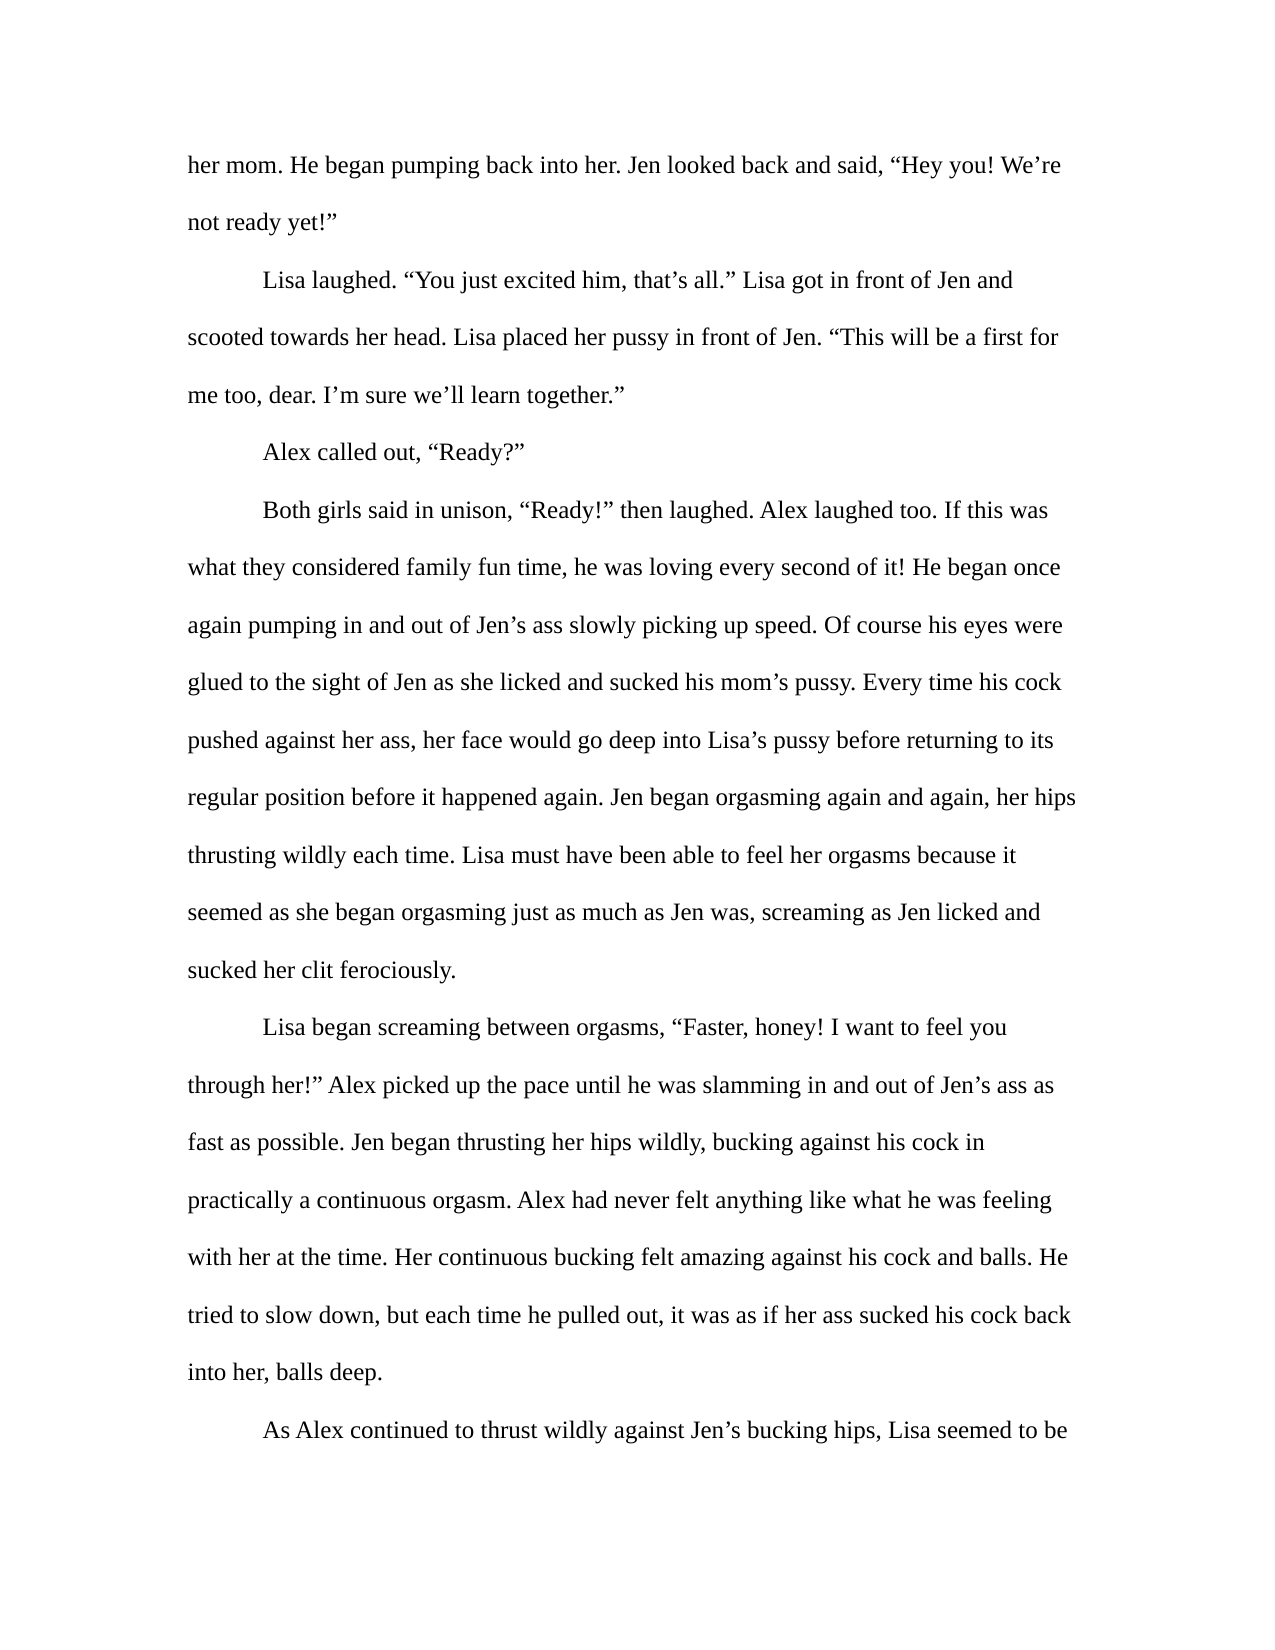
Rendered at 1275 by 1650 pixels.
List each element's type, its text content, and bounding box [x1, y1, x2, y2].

text Lisa began screaming between orgasms, “Faster, honey! I want to feel you through her!” Alex picked up the pace until he was slamming in and out of Jen’s ass as fast as possible. Jen began thrusting her hips wildly, bucking against his cock in practically a continuous orgasm. Alex had never felt anything like what he was feeling with her at the time. Her continuous bucking felt amazing against his cock and balls. He tried to slow down, but each time he pulled out, it was as if her ass sucked his cock back into her, balls deep. [187, 1012, 1087, 1386]
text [187, 1415, 1087, 1444]
text Lisa laughed. “You just excited him, that’s all.” Lisa got in front of Jen and scooted towards her head. Lisa placed her pussy in front of Jen. “This will be a first for me too, dear. I’m sure we’ll learn together.” [187, 265, 1087, 409]
text Both girls said in unison, “Ready!” then laughed. Alex laughed too. If this was what they considered family fun time, he was loving every second of it! He began once again pumping in and out of Jen’s ass slowly picking up speed. Of course his eyes were glued to the sight of Jen as she licked and sucked his mom’s pussy. Every time his cock pushed against her ass, her face would go deep into Lisa’s pussy before returning to its regular position before it happened again. Jen began orgasming again and again, her hips thrusting wildly each time. Lisa must have been able to feel her orgasms because it seemed as she began orgasming just as much as Jen was, screaming as Jen licked and sucked her clit ferociously. [187, 495, 1087, 984]
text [187, 150, 1087, 236]
text Alex called out, “Ready?” [187, 437, 1087, 466]
